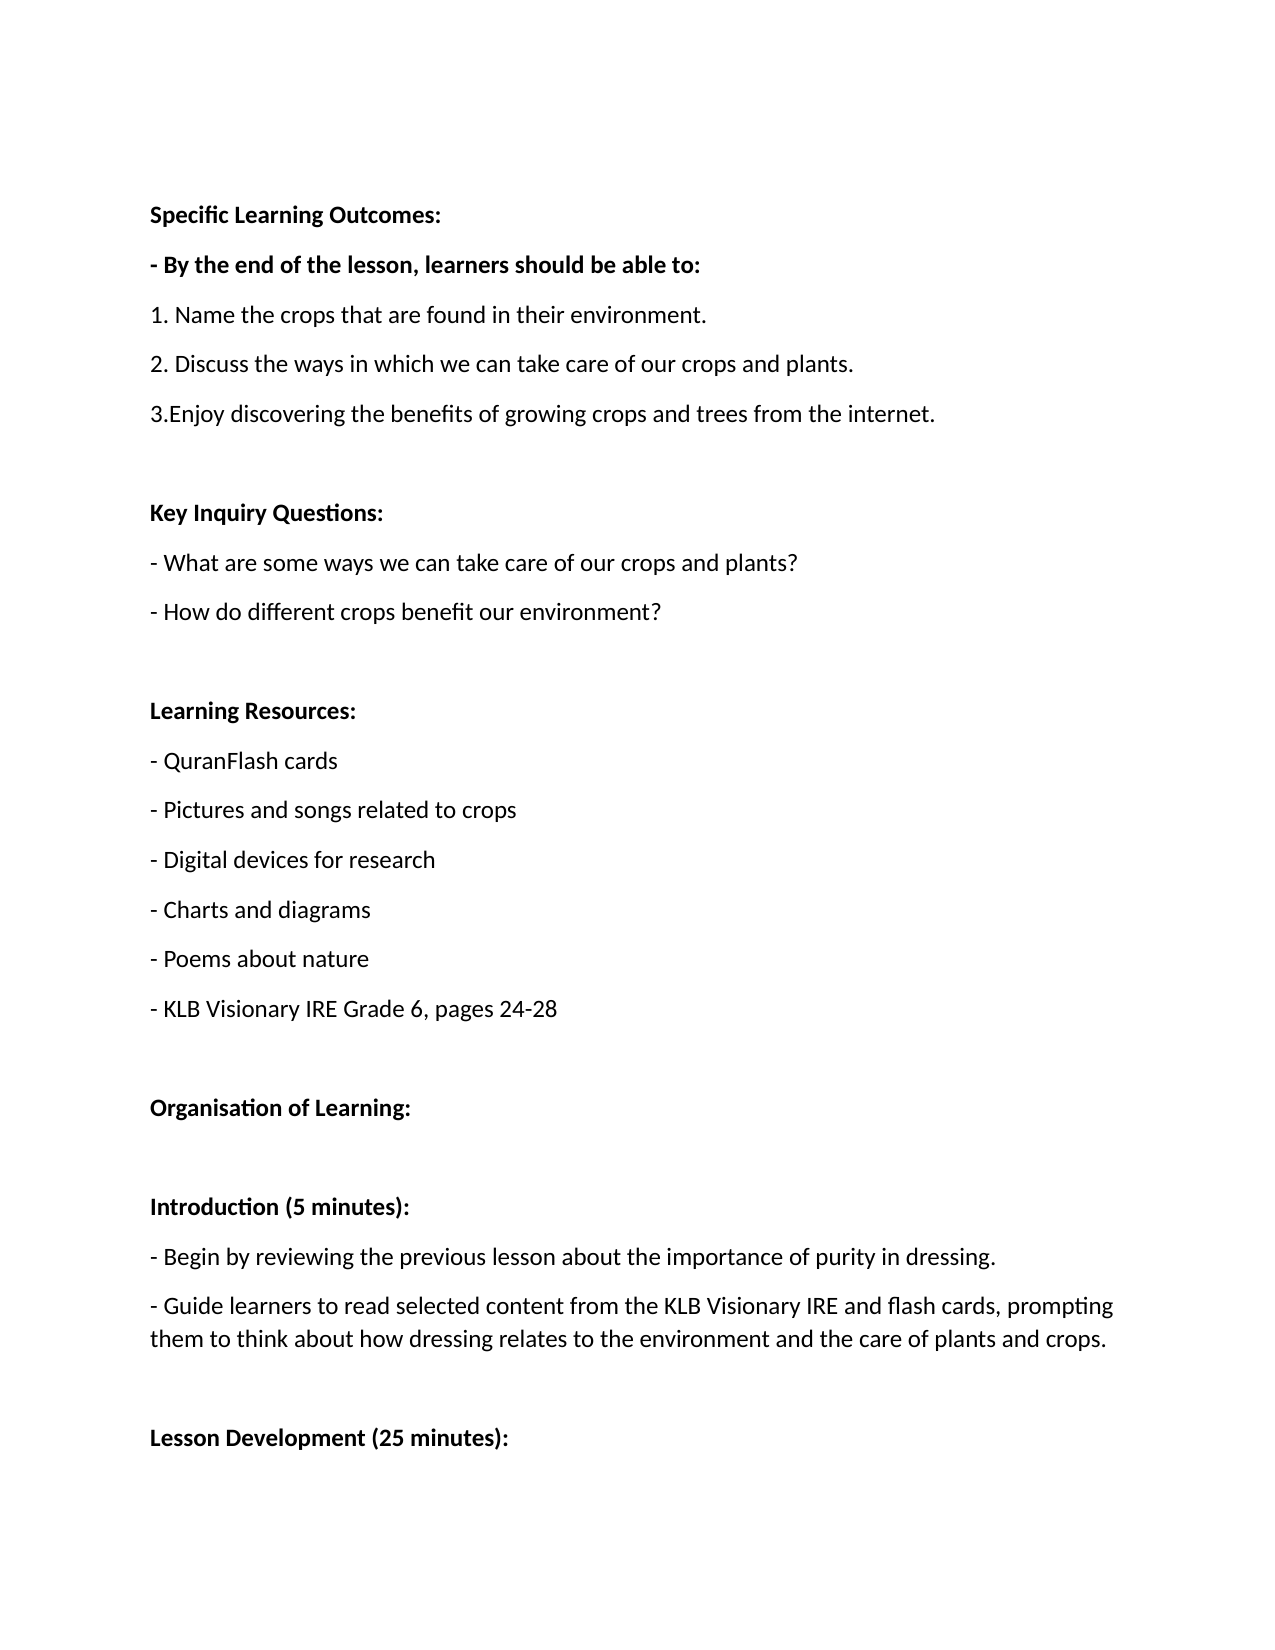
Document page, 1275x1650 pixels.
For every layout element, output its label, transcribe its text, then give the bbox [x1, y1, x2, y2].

text 3.Enjoy discovering the benefits of growing crops and trees from the internet. [150, 398, 1125, 428]
text - Digital devices for research [150, 844, 1125, 875]
text - By the end of the lesson, learners should be able to: [150, 249, 1125, 280]
text 1. Name the crops that are found in their environment. [150, 299, 1125, 329]
text Organisation of Learning: [150, 1092, 1125, 1123]
text Key Inquiry Questions: [150, 497, 1125, 528]
text - What are some ways we can take care of our crops and plants? [150, 547, 1125, 577]
text - How do different crops benefit our environment? [150, 596, 1125, 627]
text Lesson Development (25 minutes): [150, 1422, 1125, 1453]
text - QuranFlash cards [150, 745, 1125, 776]
text - Guide learners to read selected content from the KLB Visionary IRE and flash cards, prompting them to think about how dressing relates to the environment and the care of plants and crops. [150, 1290, 1125, 1354]
text - Pictures and songs related to crops [150, 794, 1125, 825]
text - Charts and diagrams [150, 894, 1125, 924]
text Introduction (5 minutes): [150, 1191, 1125, 1222]
text Learning Resources: [150, 695, 1125, 726]
text - Poems about nature [150, 943, 1125, 974]
text - KLB Visionary IRE Grade 6, pages 24-28 [150, 993, 1125, 1023]
text Specific Learning Outcomes: [150, 199, 1125, 230]
text 2. Discuss the ways in which we can take care of our crops and plants. [150, 348, 1125, 379]
text - Begin by reviewing the previous lesson about the importance of purity in dressing. [150, 1241, 1125, 1271]
